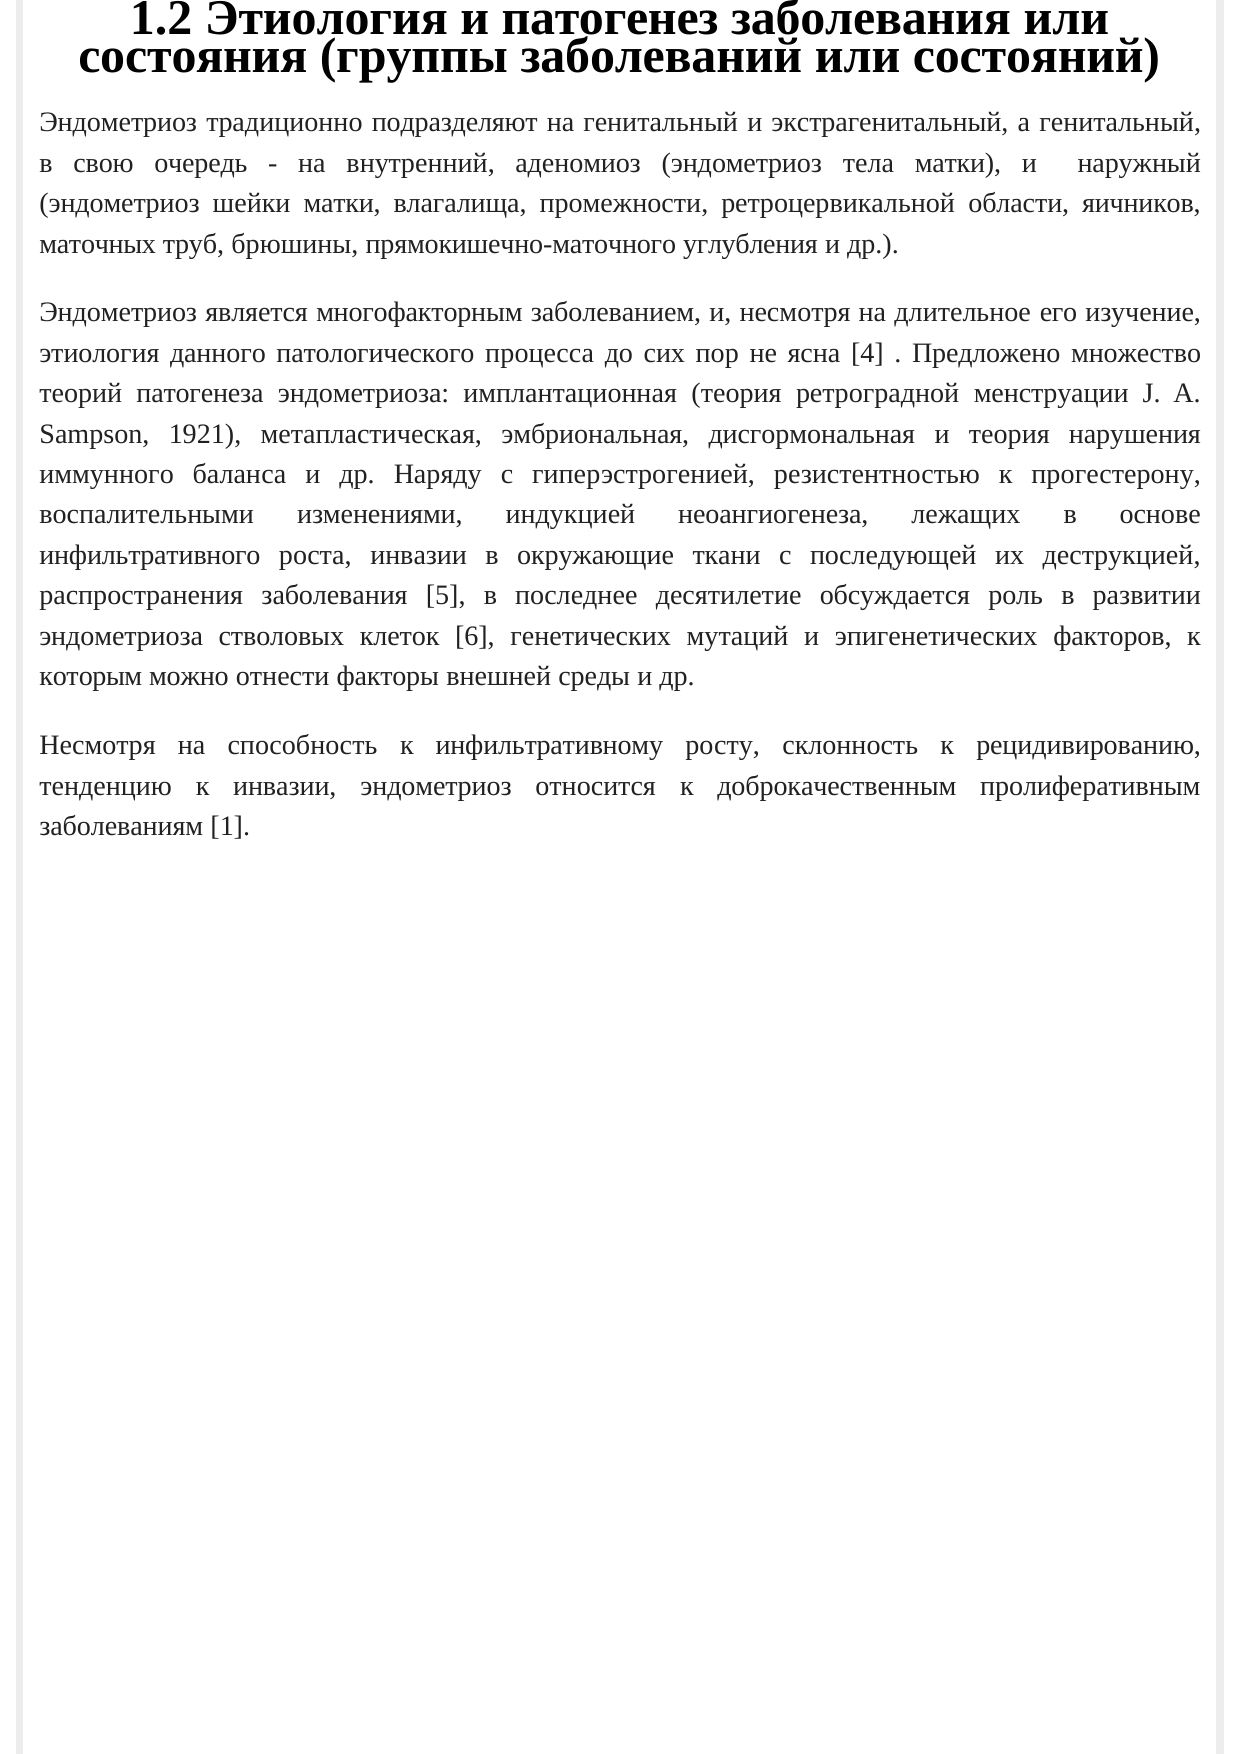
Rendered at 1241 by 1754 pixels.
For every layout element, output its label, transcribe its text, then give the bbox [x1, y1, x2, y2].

subtitle Этиология и патогенез заболевания или состояния (группы заболеваний или состояний) [78, 3, 1162, 83]
text Несмотря на способность к инфильтративному росту, склонность к рецидивированию, тенденцию к инвазии, эндометриоз относится к доброкачественным пролиферативным заболеваниям [1]. [39, 728, 1201, 841]
text Эндометриоз традиционно подразделяют на генитальный и экстрагенитальный, а генитальный, в свою очередь - на внутренний, аденомиоз (эндометриоз тела матки), и наружный (эндометриоз шейки матки, влагалища, промежности, ретроцервикальной области, яичников, маточных труб, брюшины, прямокишечно-маточного углубления и др.). [39, 105, 1201, 259]
text Эндометриоз является многофакторным заболеванием, и, несмотря на длительное его изучение, этиология данного патологического процесса до сих пор не ясна [4] . Предложено множество теорий патогенеза эндометриоза: имплантационная (теория ретроградной менструации J. A. Sampson, 1921), метапластическая, эмбриональная, дисгормональная и теория нарушения иммунного баланса и др. Наряду с гиперэстрогенией, резистентностью к прогестерону, воспалительными изменениями, индукцией неоангиогенеза, лежащих в основе инфильтративного роста, инвазии в окружающие ткани с последующей их деструкцией, распространения заболевания [5], в последнее десятилетие обсуждается роль в развитии эндометриоза стволовых клеток [6], генетических мутаций и эпигенетических факторов, к которым можно отнести факторы внешней среды и др. [39, 296, 1201, 692]
